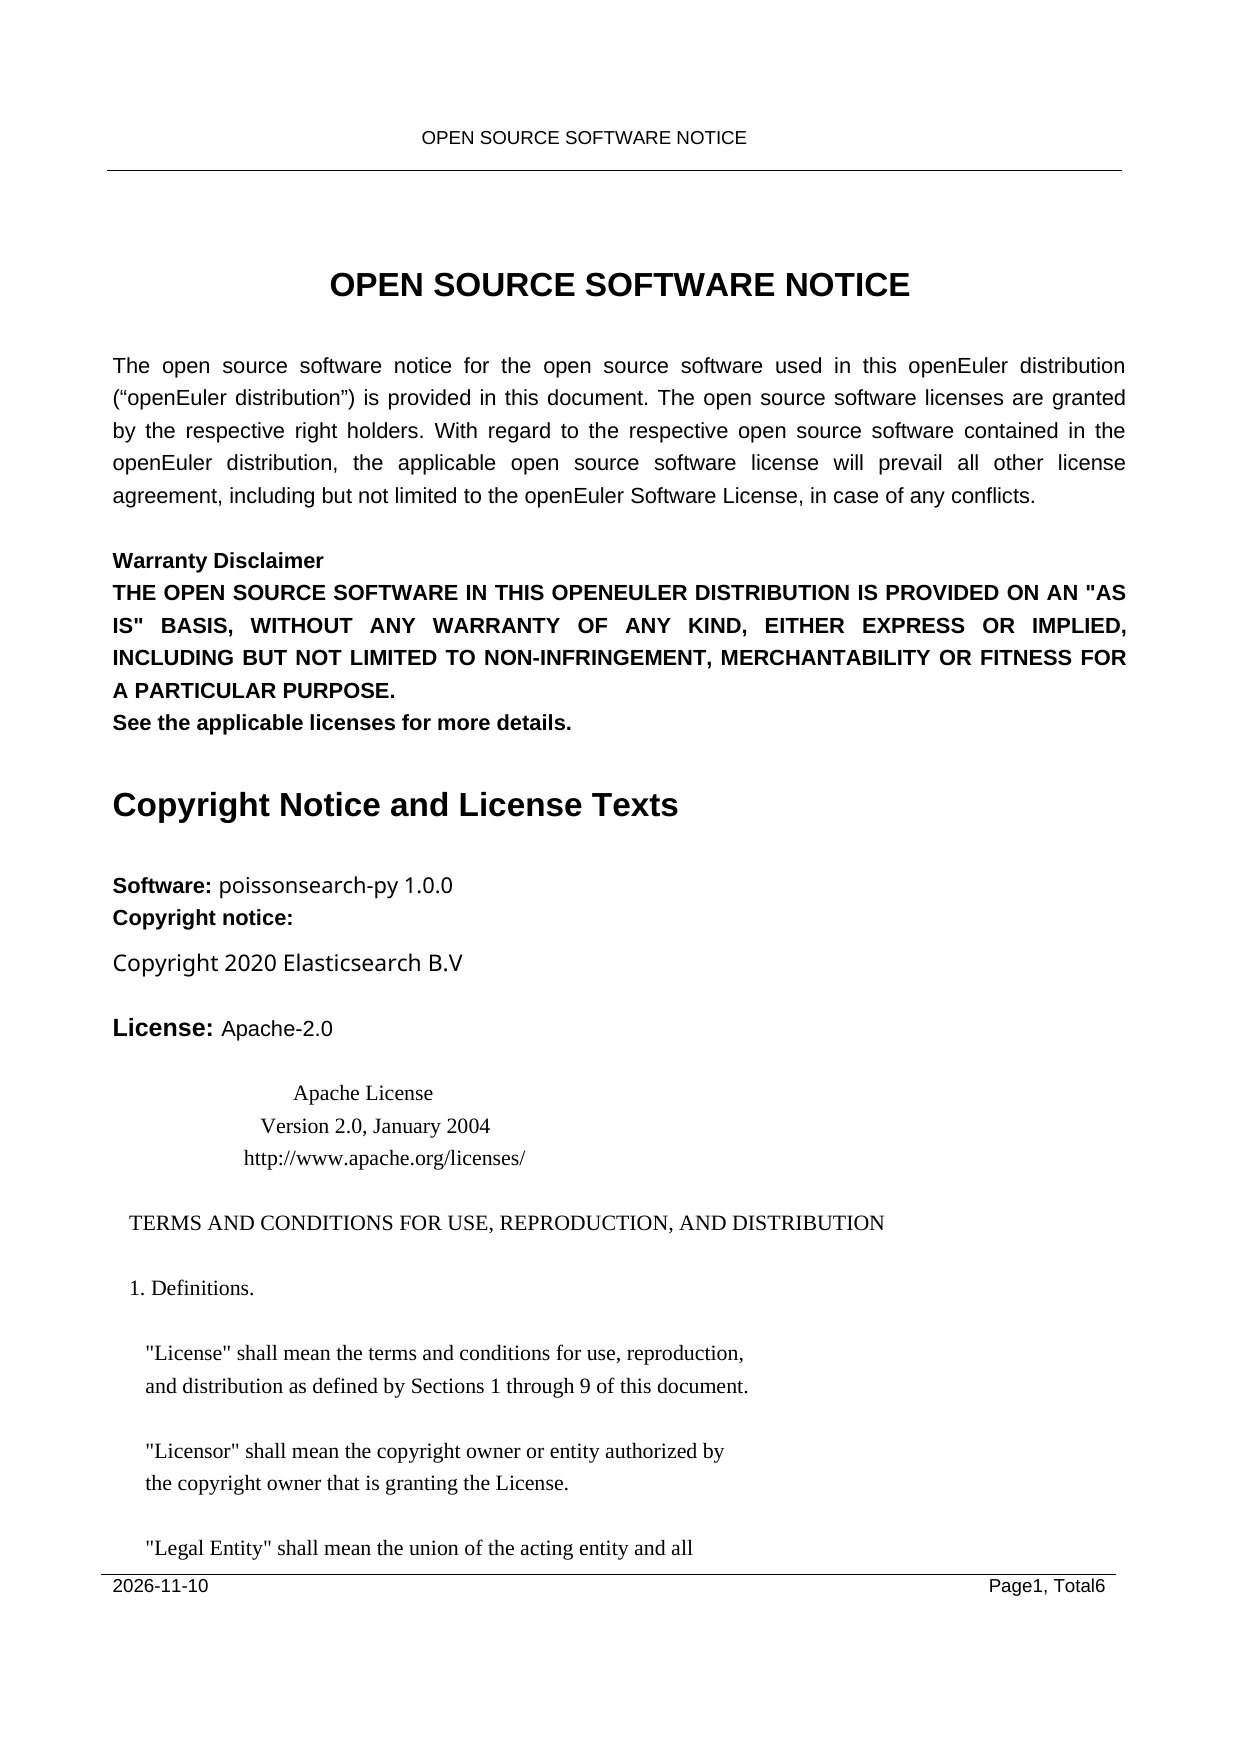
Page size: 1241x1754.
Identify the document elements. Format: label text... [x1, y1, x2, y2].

text The open source software notice for the open source software used in this openEuler distribution (“openEuler distribution”) is provided in this document. The open source software licenses are granted by the respective right holders. With regard to the respective open source software contained in the openEuler distribution, the applicable open source software license will prevail all other license agreement, including but not limited to the openEuler Software License, in case of any conflicts. [112, 349, 1128, 511]
text Copyright notice: [112, 901, 1128, 934]
text Copyright 2020 Elasticsearch B.V [112, 947, 1128, 1012]
text License: Apache-2.0 [112, 1012, 1128, 1044]
text Copyright Notice and License Texts [112, 771, 1128, 836]
text Warranty Disclaimer [112, 544, 1128, 576]
title Software: poissonsearch-py 1.0.0 [112, 869, 1128, 901]
text THE OPEN SOURCE SOFTWARE IN THIS OPENEULER DISTRIBUTION IS PROVIDED ON AN "AS IS" BASIS, WITHOUT ANY WARRANTY OF ANY KIND, EITHER EXPRESS OR IMPLIED, INCLUDING BUT NOT LIMITED TO NON-INFRINGEMENT, MERCHANTABILITY OR FITNESS FOR A PARTICULAR PURPOSE. See the applicable licenses for more details. [112, 576, 1128, 739]
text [112, 1044, 1128, 1564]
text OPEN SOURCE SOFTWARE NOTICE [112, 251, 1128, 316]
